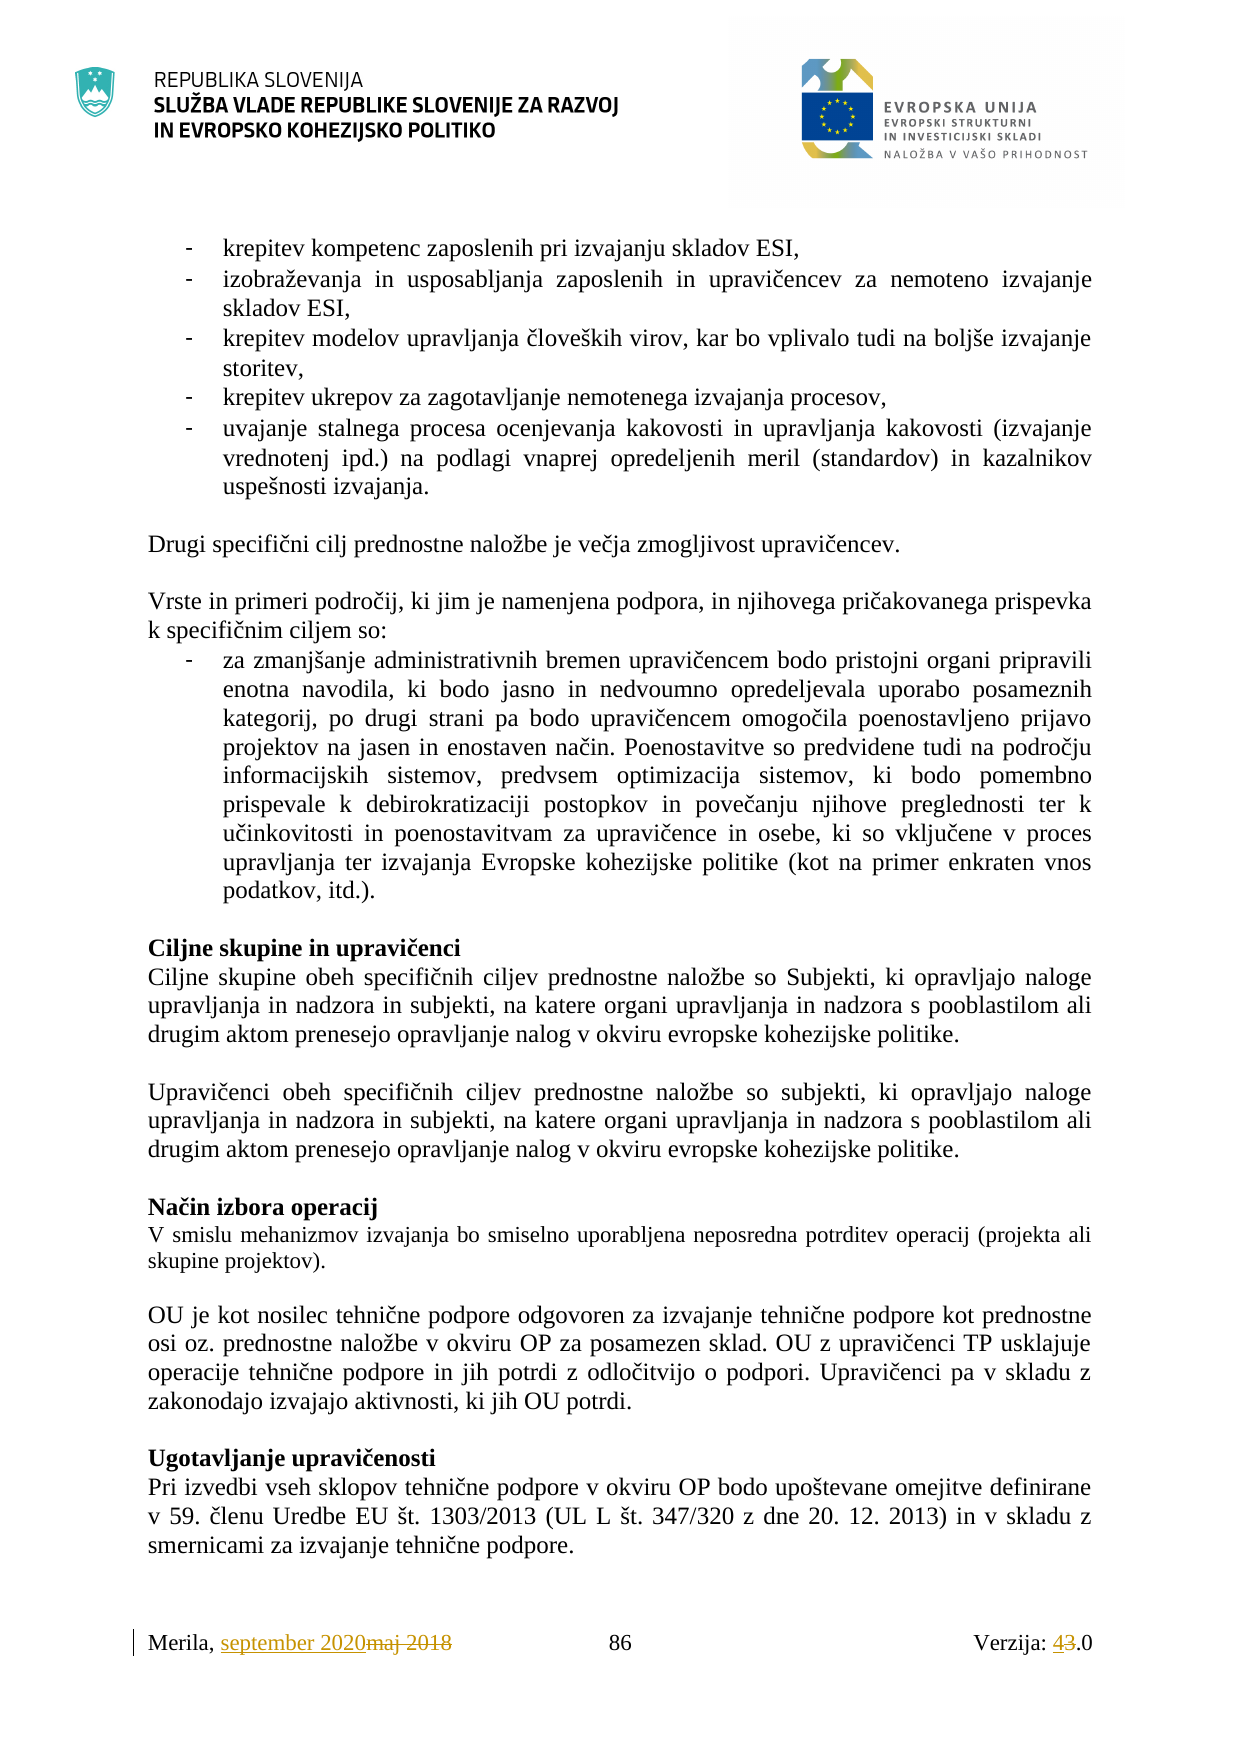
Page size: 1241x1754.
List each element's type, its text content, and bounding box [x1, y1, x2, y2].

text Ciljne skupine in upravičenci [148, 933, 1093, 962]
text Upravičenci obeh specifičnih ciljev prednostne naložbe so subjekti, ki opravljajo naloge upravljanja in nadzora in subjekti, na katere organi upravljanja in nadzora s pooblastilom ali drugim aktom prenesejo opravljanje nalog v okviru evropske kohezijske politike. [148, 1077, 1093, 1163]
list za zmanjšanje administrativnih bremen upravičencem bodo pristojni organi pripravili enotna navodila, ki bodo jasno in nedvoumno opredeljevala uporabo posameznih kategorij, po drugi strani pa bodo upravičencem omogočila poenostavljeno prijavo projektov na jasen in enostaven način. Poenostavitve so predvidene tudi na področju informacijskih sistemov, predvsem optimizacija sistemov, ki bodo pomembno prispevale k debirokratizaciji postopkov in povečanju njihove preglednosti ter k učinkovitosti in poenostavitvam za upravičence in osebe, ki so vključene v proces upravljanja ter izvajanja Evropske kohezijske politike (kot na primer enkraten vnos podatkov, itd.). [185, 644, 1093, 904]
text Ciljne skupine obeh specifičnih ciljev prednostne naložbe so Subjekti, ki opravljajo naloge upravljanja in nadzora in subjekti, na katere organi upravljanja in nadzora s pooblastilom ali drugim aktom prenesejo opravljanje nalog v okviru evropske kohezijske politike. [148, 962, 1093, 1048]
list krepitev kompetenc zaposlenih pri izvajanju skladov ESI, [185, 232, 1093, 263]
picture [728, 16, 1125, 208]
text Drugi specifični cilj prednostne naložbe je večja zmogljivost upravičencev. [148, 529, 1093, 558]
list izobraževanja in usposabljanja zaposlenih in upravičencev za nemoteno izvajanje skladov ESI, [185, 263, 1093, 322]
text V smislu mehanizmov izvajanja bo smiselno uporabljena neposredna potrditev operacij (projekta ali skupine projektov). [148, 1221, 1093, 1273]
list krepitev modelov upravljanja človeških virov, kar bo vplivalo tudi na boljše izvajanje storitev, [185, 322, 1093, 382]
text OU je kot nosilec tehnične podpore odgovoren za izvajanje tehnične podpore kot prednostne osi oz. prednostne naložbe v okviru OP za posamezen sklad. OU z upravičenci TP usklajuje operacije tehnične podpore in jih potrdi z odločitvijo o podpori. Upravičenci pa v skladu z zakonodajo izvajajo aktivnosti, ki jih OU potrdi. [148, 1300, 1093, 1415]
list uvajanje stalnega procesa ocenjevanja kakovosti in upravljanja kakovosti (izvajanje vrednotenj ipd.) na podlagi vnaprej opredeljenih meril (standardov) in kazalnikov uspešnosti izvajanja. [185, 412, 1093, 500]
text Vrste in primeri področij, ki jim je namenjena podpora, in njihovega pričakovanega prispevka k specifičnim ciljem so: [148, 586, 1093, 644]
text Ugotavljanje upravičenosti [148, 1443, 1093, 1472]
list krepitev ukrepov za zagotavljanje nemotenega izvajanja procesov, [185, 382, 1093, 412]
text Pri izvedbi vseh sklopov tehnične podpore v okviru OP bodo upoštevane omejitve definirane v 59. členu Uredbe EU št. 1303/2013 (UL L št. 347/320 z dne 20. 12. 2013) in v skladu z smernicami za izvajanje tehnične podpore. [148, 1472, 1093, 1558]
text Način izbora operacij [148, 1192, 1093, 1221]
picture [75, 67, 619, 144]
